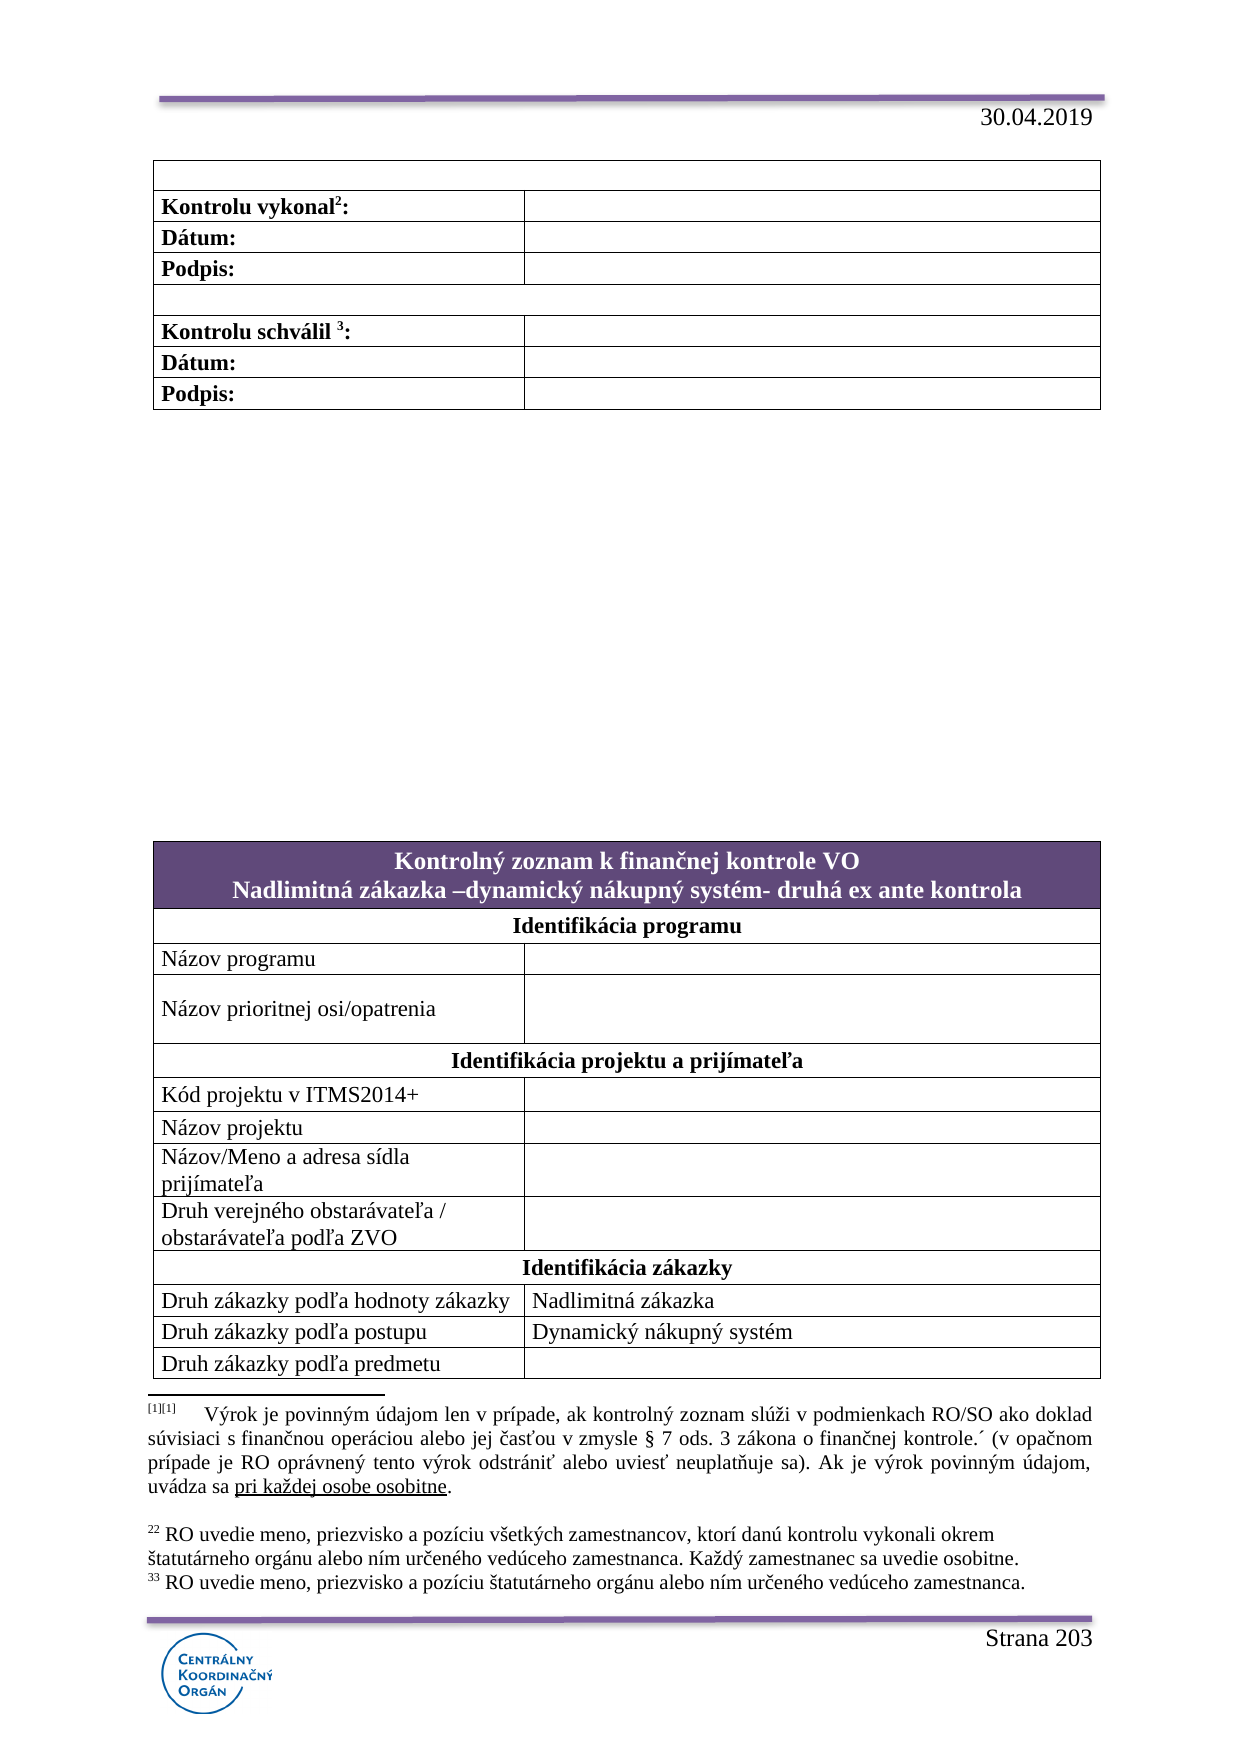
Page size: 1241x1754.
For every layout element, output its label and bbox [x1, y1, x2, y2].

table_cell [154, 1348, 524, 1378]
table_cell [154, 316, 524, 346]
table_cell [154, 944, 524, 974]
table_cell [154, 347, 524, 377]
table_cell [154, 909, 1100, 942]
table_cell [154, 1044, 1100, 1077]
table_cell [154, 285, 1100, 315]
picture [159, 1631, 272, 1713]
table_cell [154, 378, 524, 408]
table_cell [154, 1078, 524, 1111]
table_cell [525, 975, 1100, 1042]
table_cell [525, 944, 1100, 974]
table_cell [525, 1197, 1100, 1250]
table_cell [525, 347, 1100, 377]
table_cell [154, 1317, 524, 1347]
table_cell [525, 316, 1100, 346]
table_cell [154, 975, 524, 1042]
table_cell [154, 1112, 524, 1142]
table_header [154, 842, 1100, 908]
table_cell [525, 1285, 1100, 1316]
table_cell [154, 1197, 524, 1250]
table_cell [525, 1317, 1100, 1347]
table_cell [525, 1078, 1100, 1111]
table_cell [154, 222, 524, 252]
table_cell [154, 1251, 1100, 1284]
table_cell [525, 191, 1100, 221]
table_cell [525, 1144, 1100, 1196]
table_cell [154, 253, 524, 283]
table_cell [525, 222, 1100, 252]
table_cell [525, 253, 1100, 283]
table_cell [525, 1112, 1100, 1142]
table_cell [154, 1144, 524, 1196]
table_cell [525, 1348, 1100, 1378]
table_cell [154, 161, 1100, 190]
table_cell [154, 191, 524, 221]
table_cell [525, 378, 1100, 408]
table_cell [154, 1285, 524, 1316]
